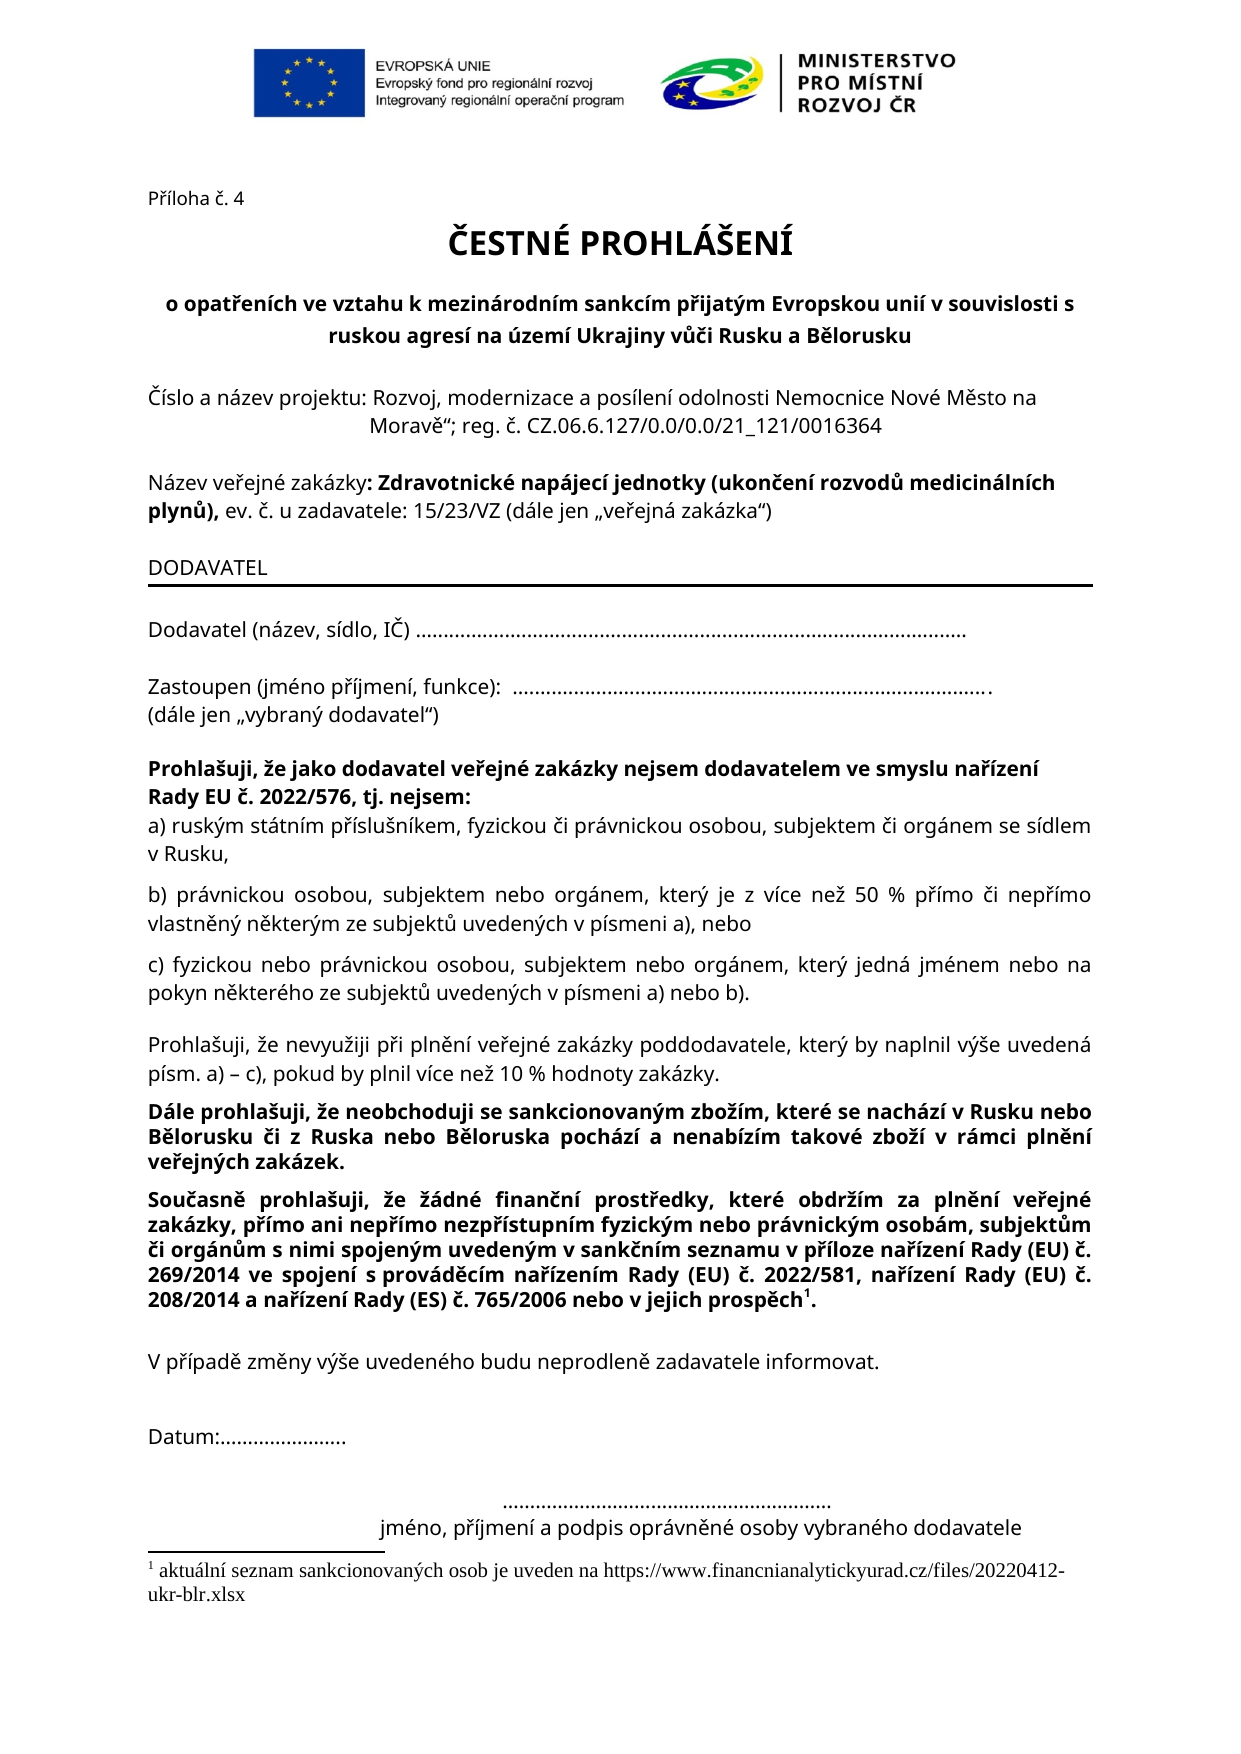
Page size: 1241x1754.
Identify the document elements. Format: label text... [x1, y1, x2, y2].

text Prohlašuji, že nevyužiji při plnění veřejné zakázky poddodavatele, který by naplnil výše uvedená písm. a) – c), pokud by plnil více než 10 % hodnoty zakázky. [148, 1030, 1093, 1087]
text a) ruským státním příslušníkem, fyzickou či právnickou osobou, subjektem či orgánem se sídlem v Rusku, [148, 811, 1093, 868]
text DODAVATEL [148, 553, 1093, 584]
text Název veřejné zakázky: Zdravotnické napájecí jednotky (ukončení rozvodů medicinálních plynů), ev. č. u zadavatele: 15/23/VZ (dále jen „veřejná zakázka“) [148, 468, 1093, 525]
subtitle V případě změny výše uvedeného budu neprodleně zadavatele informovat. [148, 1350, 1093, 1375]
text Číslo a název projektu: Rozvoj, modernizace a posílení odolnosti Nemocnice Nové Město na Moravě“; reg. č. CZ.06.6.127/0.0/0.0/21_121/0016364 [148, 383, 1093, 439]
subtitle Dále prohlašuji, že neobchoduji se sankcionovaným zbožím, které se nachází v Rusku nebo Bělorusku či z Ruska nebo Běloruska pochází a nenabízím takové zboží v rámci plnění veřejných zakázek. [148, 1100, 1093, 1175]
text Zastoupen (jméno příjmení, funkce): ...................................................................................... [148, 672, 1093, 701]
subtitle Současně prohlašuji, že žádné finanční prostředky, které obdržím za plnění veřejné zakázky, přímo ani nepřímo nezpřístupním fyzickým nebo právnickým osobám, subjektům či orgánům s nimi spojeným uvedeným v sankčním seznamu v příloze nařízení Rady (EU) č. 269/2014 ve spojení s prováděcím nařízením Rady (EU) č. 2022/581, nařízení Rady (EU) č. 208/2014 a nařízení Rady (ES) č. 765/2006 nebo v jejich prospěch. [148, 1187, 1093, 1312]
text jméno, příjmení a podpis oprávněné osoby vybraného dodavatele [295, 1513, 1196, 1542]
text o opatřeních ve vztahu k mezinárodním sankcím přijatým Evropskou unií v souvislosti s ruskou agresí na území Ukrajiny vůči Rusku a Bělorusku [148, 289, 1093, 350]
text Prohlašuji, že jako dodavatel veřejné zakázky nejsem dodavatelem ve smyslu nařízení Rady EU č. 2022/576, tj. nejsem: [148, 754, 1093, 811]
text Dodavatel (název, sídlo, IČ) …................................................................................................ [148, 615, 1093, 644]
subtitle ČESTNÉ PROHLÁŠENÍ [148, 236, 1093, 261]
picture [229, 25, 978, 139]
subtitle …………………………………………………… [369, 1488, 1093, 1513]
text (dále jen „vybraný dodavatel“) [148, 701, 1093, 729]
subtitle Datum:………………….. [148, 1425, 1093, 1450]
text Příloha č. 4 [148, 185, 1093, 211]
text c) fyzickou nebo právnickou osobou, subjektem nebo orgánem, který jedná jménem nebo na pokyn některého ze subjektů uvedených v písmeni a) nebo b). [148, 950, 1093, 1007]
text b) právnickou osobou, subjektem nebo orgánem, který je z více než 50 % přímo či nepřímo vlastněný některým ze subjektů uvedených v písmeni a), nebo [148, 880, 1093, 937]
